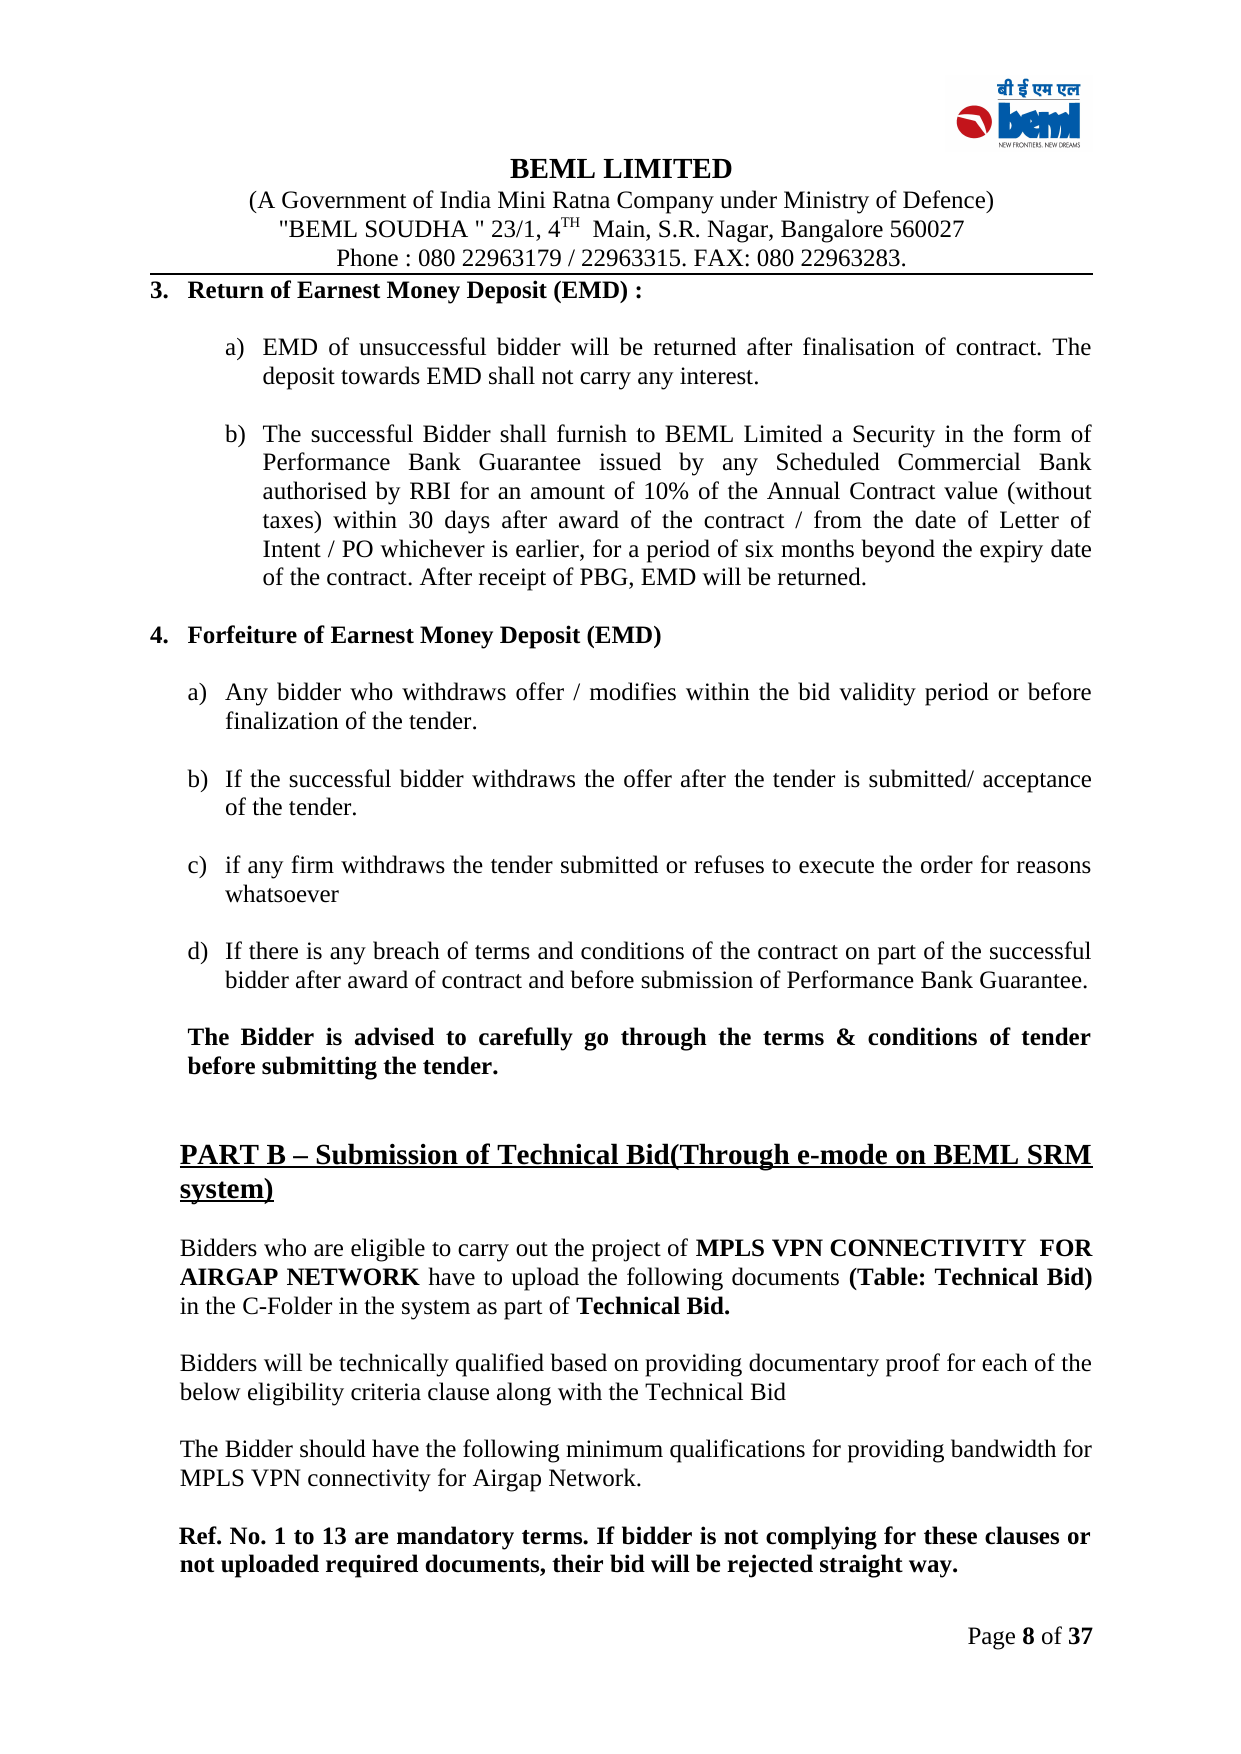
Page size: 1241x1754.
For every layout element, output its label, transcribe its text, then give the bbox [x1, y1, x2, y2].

picture [944, 75, 1093, 152]
text The Bidder should have the following minimum qualifications for providing bandwidth for MPLS VPN connectivity for Airgap Network. [179, 1434, 1093, 1492]
text Bidders will be technically qualified based on providing documentary proof for each of the below eligibility criteria clause along with the Technical Bid [179, 1348, 1093, 1406]
list EMD of unsuccessful bidder will be returned after finalisation of contract. The deposit towards EMD shall not carry any interest. [225, 332, 1093, 390]
list if any firm withdraws the tender submitted or refuses to execute the order for reasons whatsoever [187, 850, 1093, 907]
list If the successful bidder withdraws the offer after the tender is submitted/ acceptance of the tender. [187, 764, 1093, 821]
list Return of Earnest Money Deposit (EMD) : [150, 275, 1093, 304]
list Any bidder who withdraws offer / modifies within the bid validity period or before finalization of the tender. [187, 677, 1093, 735]
text Ref. No. 1 to 13 are mandatory terms. If bidder is not complying for these clauses or not uploaded required documents, their bid will be rejected straight way. [178, 1521, 1093, 1578]
list The successful Bidder shall furnish to BEML Limited a Security in the form of Performance Bank Guarantee issued by any Scheduled Commercial Bank authorised by RBI for an amount of 10% of the Annual Contract value (without taxes) within 30 days after award of the contract / from the date of Letter of Intent / PO whichever is earlier, for a period of six months beyond the expiry date of the contract. After receipt of PBG, EMD will be returned. [225, 419, 1093, 591]
list Forfeiture of Earnest Money Deposit (EMD) [150, 620, 1093, 649]
list If there is any breach of terms and conditions of the contract on part of the successful bidder after award of contract and before submission of Performance Bank Guarantee. [187, 936, 1093, 994]
text PART B – Submission of Technical Bid(Through e-mode on BEML SRM system) [179, 1167, 1093, 1204]
text PART B – Submission of Technical Bid(Through e-mode on BEML SRM system) [179, 1137, 1093, 1166]
text The Bidder is advised to carefully go through the terms & conditions of tender before submitting the tender. [187, 1022, 1093, 1080]
text Bidders who are eligible to carry out the project of MPLS VPN CONNECTIVITY FOR AIRGAP NETWORK have to upload the following documents (Table: Technical Bid) in the C-Folder in the system as part of Technical Bid. [179, 1233, 1093, 1319]
